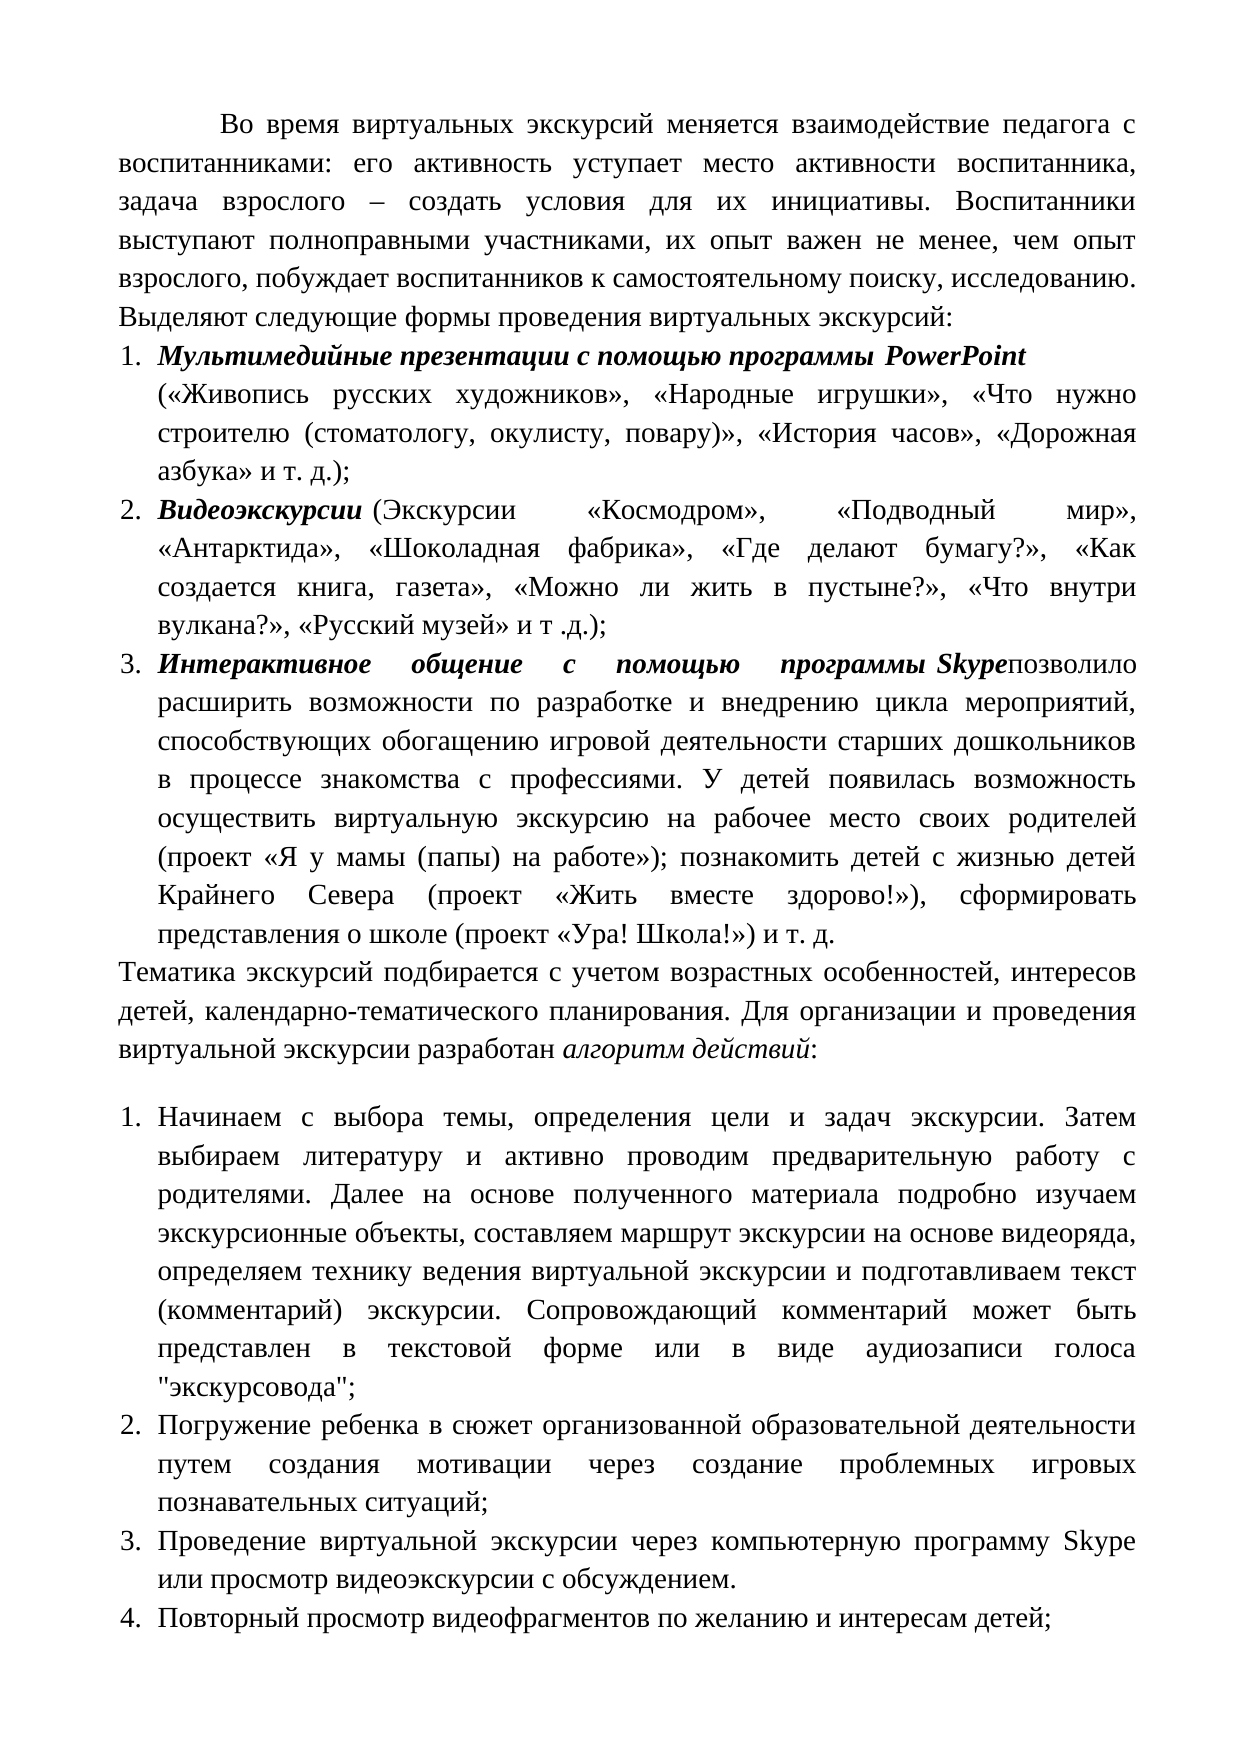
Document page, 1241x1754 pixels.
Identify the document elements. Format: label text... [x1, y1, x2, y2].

list Видеоэкскурсии (Экскурсии «Космодром», «Подводный мир», «Антарктида», «Шоколадная фабрика», «Где делают бумагу?», «Как создается книга, газета», «Можно ли жить в пустыне?», «Что внутри вулкана?», «Русский музей» и т .д.); [120, 492, 1137, 641]
text Во время виртуальных экскурсий меняется взаимодействие педагога с воспитанниками: его активность уступает место активности воспитанника, задача взрослого – создать условия для их инициативы. Воспитанники выступают полноправными участниками, их опыт важен не менее, чем опыт взрослого, побуждает воспитанников к самостоятельному поиску, исследованию. [118, 106, 1137, 294]
text Тематика экскурсий подбирается с учетом возрастных особенностей, интересов детей, календарно-тематического планирования. Для организации и проведения виртуальной экскурсии разработан алгоритм действий: [118, 954, 1137, 1065]
list Начинаем с выбора темы, определения цели и задач экскурсии. Затем выбираем литературу и активно проводим предварительную работу с родителями. Далее на основе полученного материала подробно изучаем экскурсионные объекты, составляем маршрут экскурсии на основе видеоряда, определяем технику ведения виртуальной экскурсии и подготавливаем текст (комментарий) экскурсии. Сопровождающий комментарий может быть представлен в текстовой форме или в виде аудиозаписи голоса "экскурсовода"; [120, 1099, 1137, 1402]
list Интерактивное общение с помощью программы Skypeпозволило расширить возможности по разработке и внедрению цикла мероприятий, способствующих обогащению игровой деятельности старших дошкольников в процессе знакомства с профессиями. У детей появилась возможность осуществить виртуальную экскурсию на рабочее место своих родителей (проект «Я у мамы (папы) на работе»); познакомить детей с жизнью детей Крайнего Севера (проект «Жить вместе здорово!»), сформировать представления о школе (проект «Ура! Школа!») и т. д. [120, 646, 1137, 949]
text («Живопись русских художников», «Народные игрушки», «Что нужно строителю (стоматологу, окулисту, повару)», «История часов», «Дорожная азбука» и т. д.); [157, 376, 1137, 487]
list Проведение виртуальной экскурсии через компьютерную программу Skype или просмотр видеоэкскурсии с обсуждением. [120, 1523, 1137, 1595]
list Мультимедийные презентации с помощью программы PowerPoint [120, 338, 1137, 371]
list Погружение ребенка в сюжет организованной образовательной деятельности путем создания мотивации через создание проблемных игровых познавательных ситуаций; [120, 1407, 1137, 1518]
list Повторный просмотр видеофрагментов по желанию и интересам детей; [120, 1600, 1137, 1634]
text Выделяют следующие формы проведения виртуальных экскурсий: [118, 299, 1137, 333]
